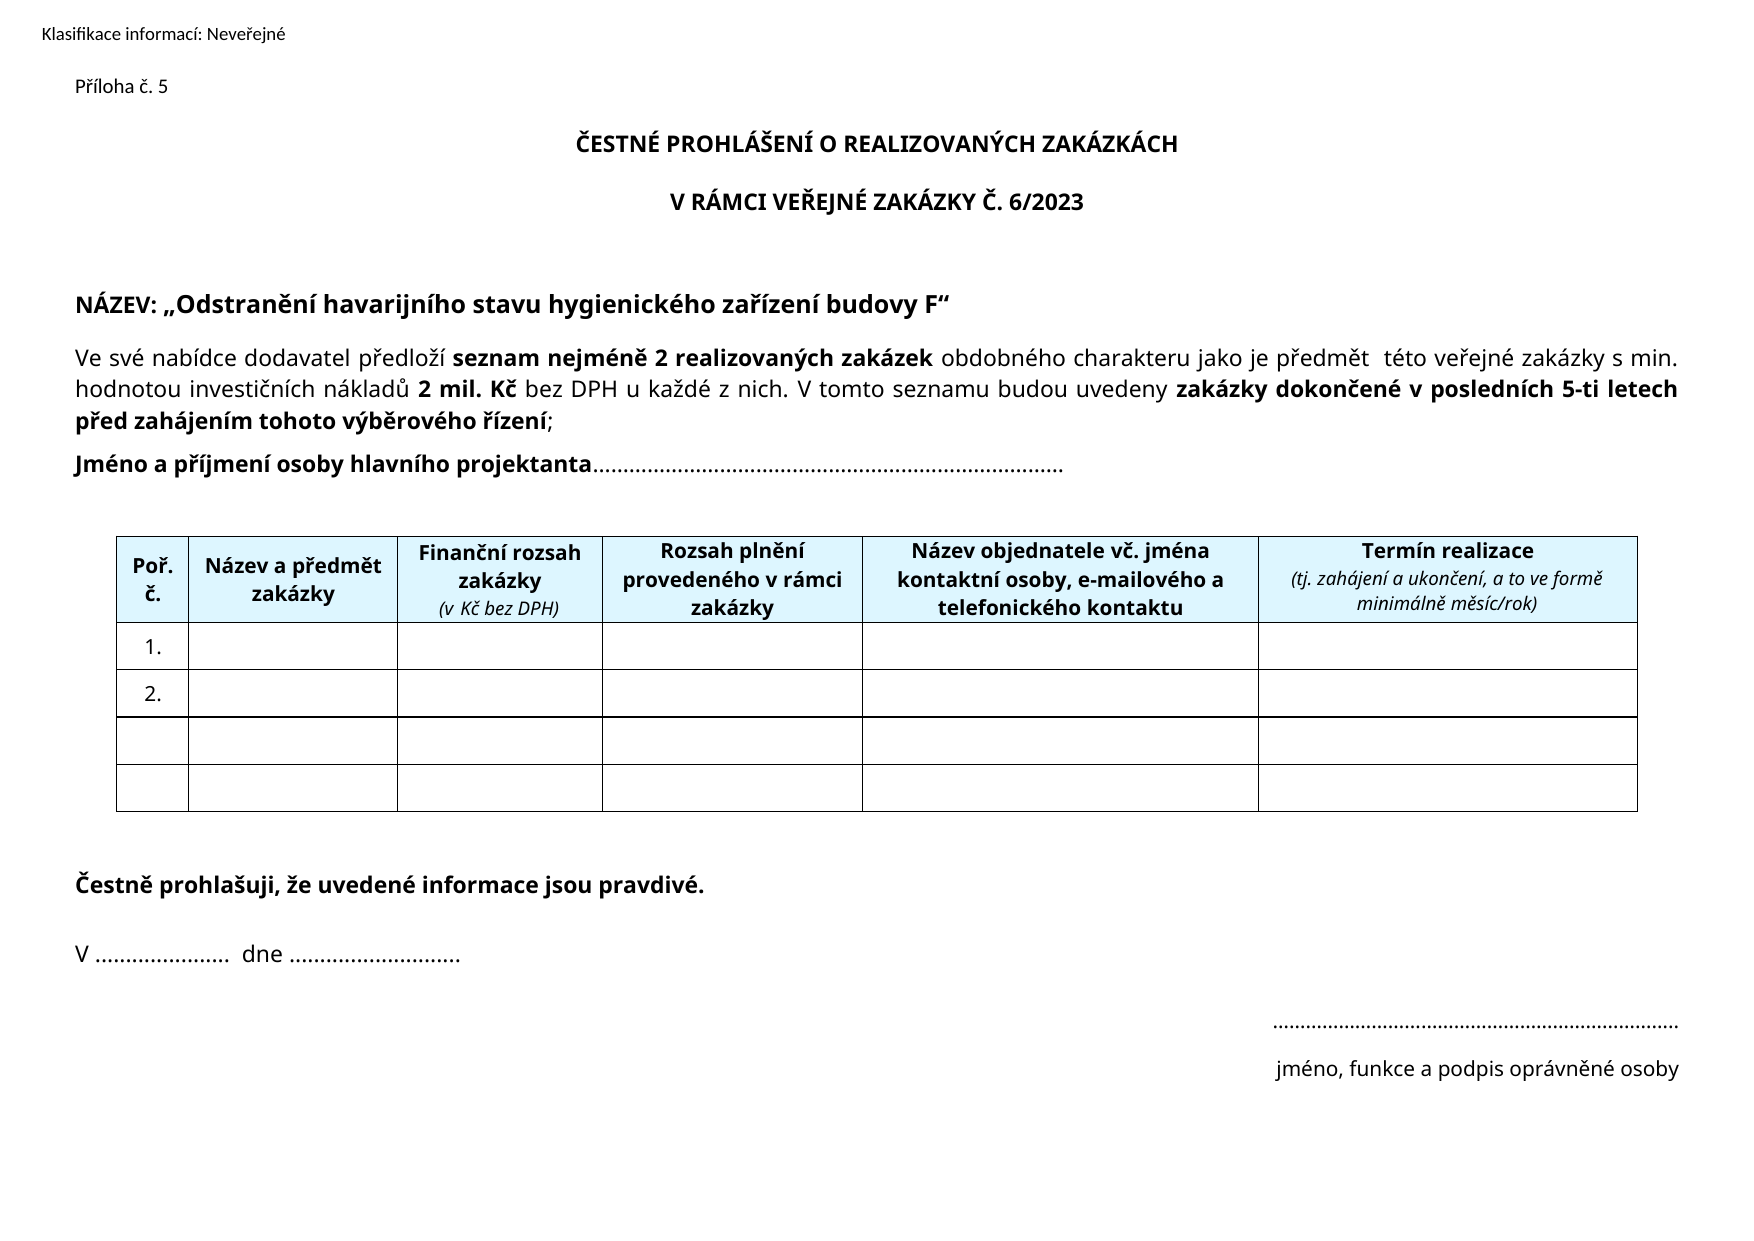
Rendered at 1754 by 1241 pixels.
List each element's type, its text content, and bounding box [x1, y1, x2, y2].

table_cell [863, 765, 1258, 811]
table_cell [1259, 765, 1637, 811]
text V ...................... dne ............................ [75, 938, 1679, 969]
table_cell [863, 718, 1258, 764]
table_cell [1259, 670, 1637, 716]
text v rámci veřejné zakázky č. 6/2023 [75, 186, 1679, 218]
table_cell [603, 718, 862, 764]
table_cell [398, 670, 602, 716]
text ……………………………………………………………….. [75, 1006, 1679, 1035]
table_header Poř. č. [117, 537, 188, 622]
table_cell [189, 765, 397, 811]
table_cell 2. [117, 670, 188, 716]
table_header Název a předmět zakázky [189, 537, 397, 622]
text ČESTNÉ PROHLÁŠENÍ O REALIZOVANÝCH ZAKÁZKÁCH [75, 128, 1679, 159]
table_cell [1259, 623, 1637, 669]
table_header Název objednatele vč. jména kontaktní osoby, e-mailového a telefonického kontaktu [863, 537, 1258, 622]
table_header Rozsah plnění provedeného v rámci zakázky [603, 537, 862, 622]
text název: „Odstranění havarijního stavu hygienického zařízení budovy F“ [75, 287, 1679, 321]
table_cell [863, 670, 1258, 716]
table_cell [398, 765, 602, 811]
table_cell [603, 765, 862, 811]
table_cell [189, 670, 397, 716]
table_cell [603, 623, 862, 669]
table_cell [117, 718, 188, 764]
table_header Termín realizace (tj. zahájení a ukončení, a to ve formě minimálně měsíc/rok) [1259, 537, 1637, 622]
table_cell 1. [117, 623, 188, 669]
text Ve své nabídce dodavatel předloží seznam nejméně 2 realizovaných zakázek obdobného charakteru jako je předmět této veřejné zakázky s min. hodnotou investičních nákladů 2 mil. Kč bez DPH u každé z nich. V tomto seznamu budou uvedeny zakázky dokončené v posledních 5-ti letech před zahájením tohoto výběrového řízení; [75, 342, 1679, 436]
table_cell [189, 718, 397, 764]
table_cell [117, 765, 188, 811]
table_cell [398, 623, 602, 669]
table_cell [863, 623, 1258, 669]
text Jméno a příjmení osoby hlavního projektanta…………………………………………………………………… [75, 448, 1679, 479]
table_cell [603, 670, 862, 716]
table_cell [189, 623, 397, 669]
text jméno, funkce a podpis oprávněné osoby [75, 1054, 1679, 1082]
table_cell [398, 718, 602, 764]
table_header Finanční rozsah zakázky (v Kč bez DPH) [398, 537, 602, 622]
table_cell [1259, 718, 1637, 764]
text Čestně prohlašuji, že uvedené informace jsou pravdivé. [75, 869, 1679, 900]
